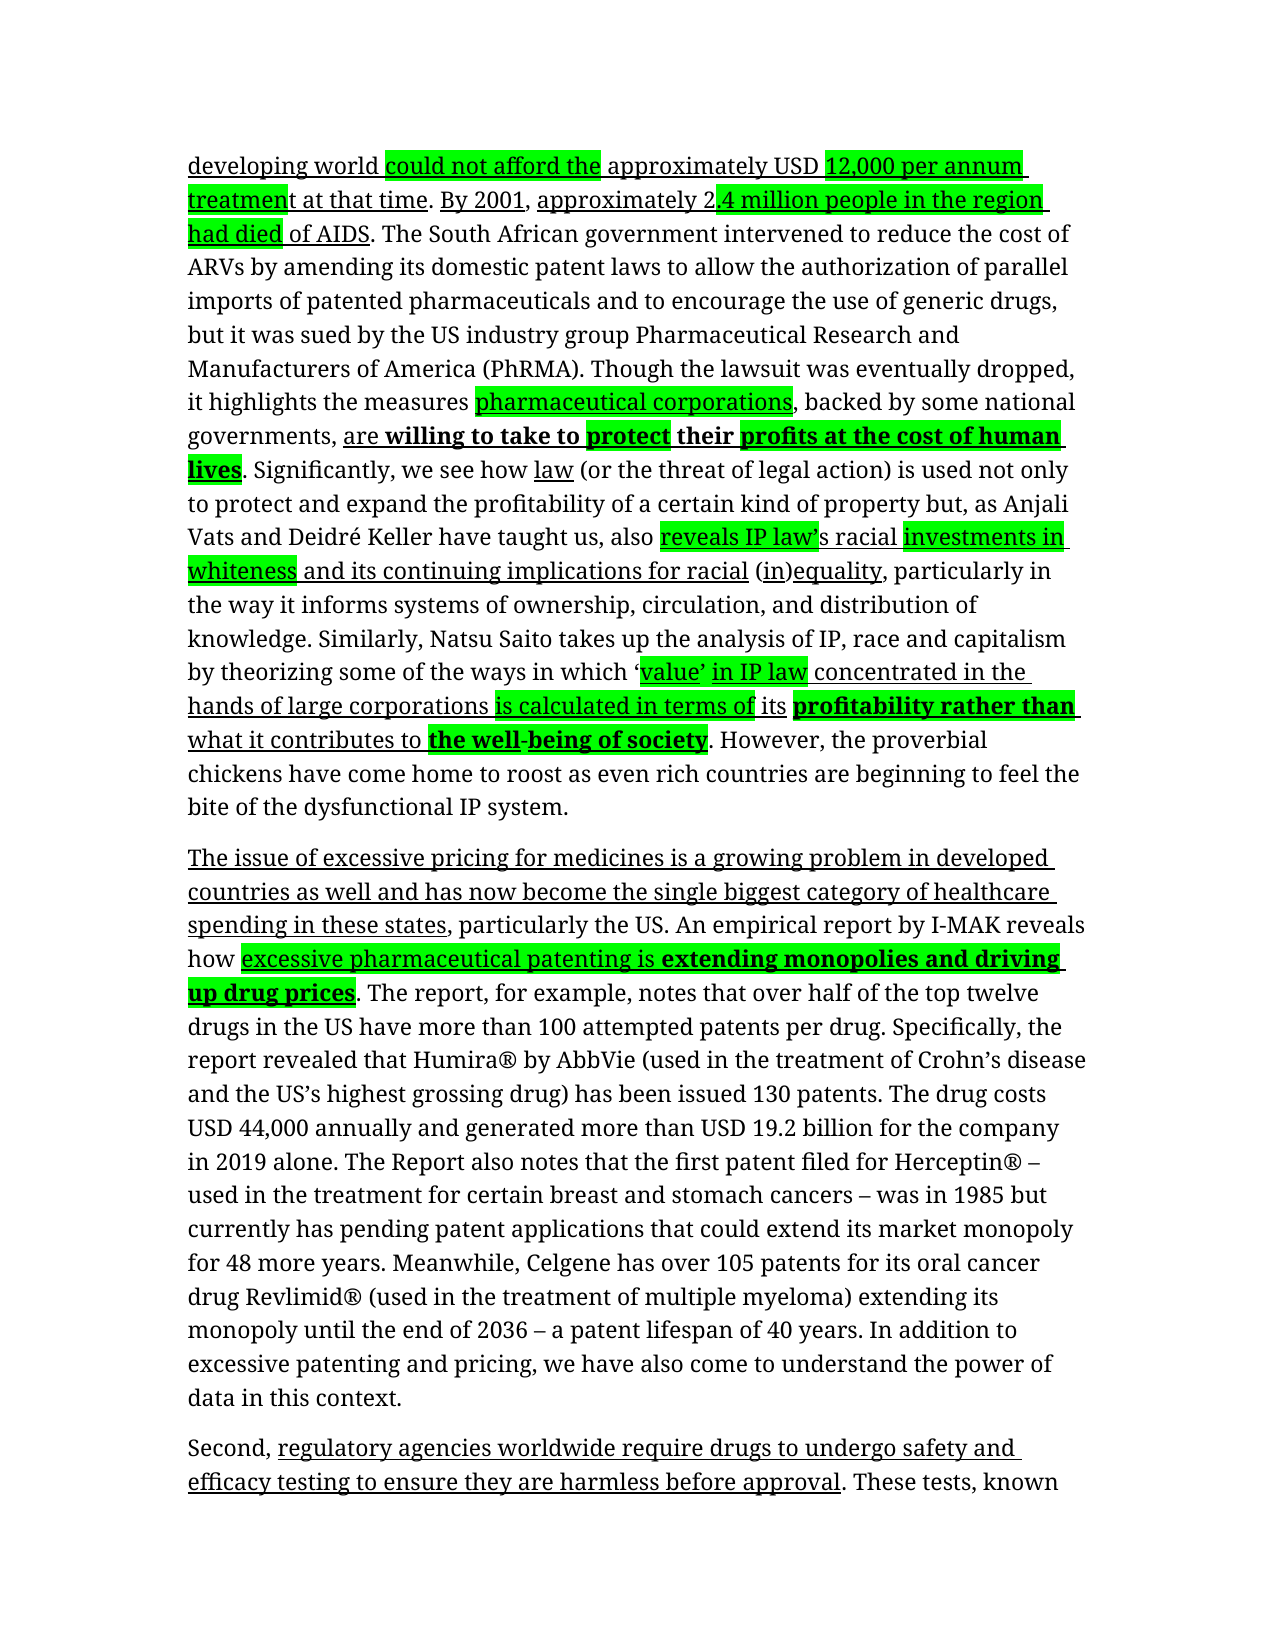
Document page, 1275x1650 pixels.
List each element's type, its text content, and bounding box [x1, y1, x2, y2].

text The issue of excessive pricing for medicines is a growing problem in developed countries as well and has now become the single biggest category of healthcare spending in these states, particularly the US. An empirical report by I-MAK reveals how excessive pharmaceutical patenting is extending monopolies and driving up drug prices. The report, for example, notes that over half of the top twelve drugs in the US have more than 100 attempted patents per drug. Specifically, the report revealed that Humira® by AbbVie (used in the treatment of Crohn’s disease and the US’s highest grossing drug) has been issued 130 patents. The drug costs USD 44,000 annually and generated more than USD 19.2 billion for the company in 2019 alone. The Report also notes that the first patent filed for Herceptin® – used in the treatment for certain breast and stomach cancers – was in 1985 but currently has pending patent applications that could extend its market monopoly for 48 more years. Meanwhile, Celgene has over 105 patents for its oral cancer drug Revlimid® (used in the treatment of multiple myeloma) extending its monopoly until the end of 2036 – a patent lifespan of 40 years. In addition to excessive patenting and pricing, we have also come to understand the power of data in this context. [187, 842, 1087, 1413]
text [187, 150, 1087, 822]
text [187, 1432, 1087, 1497]
